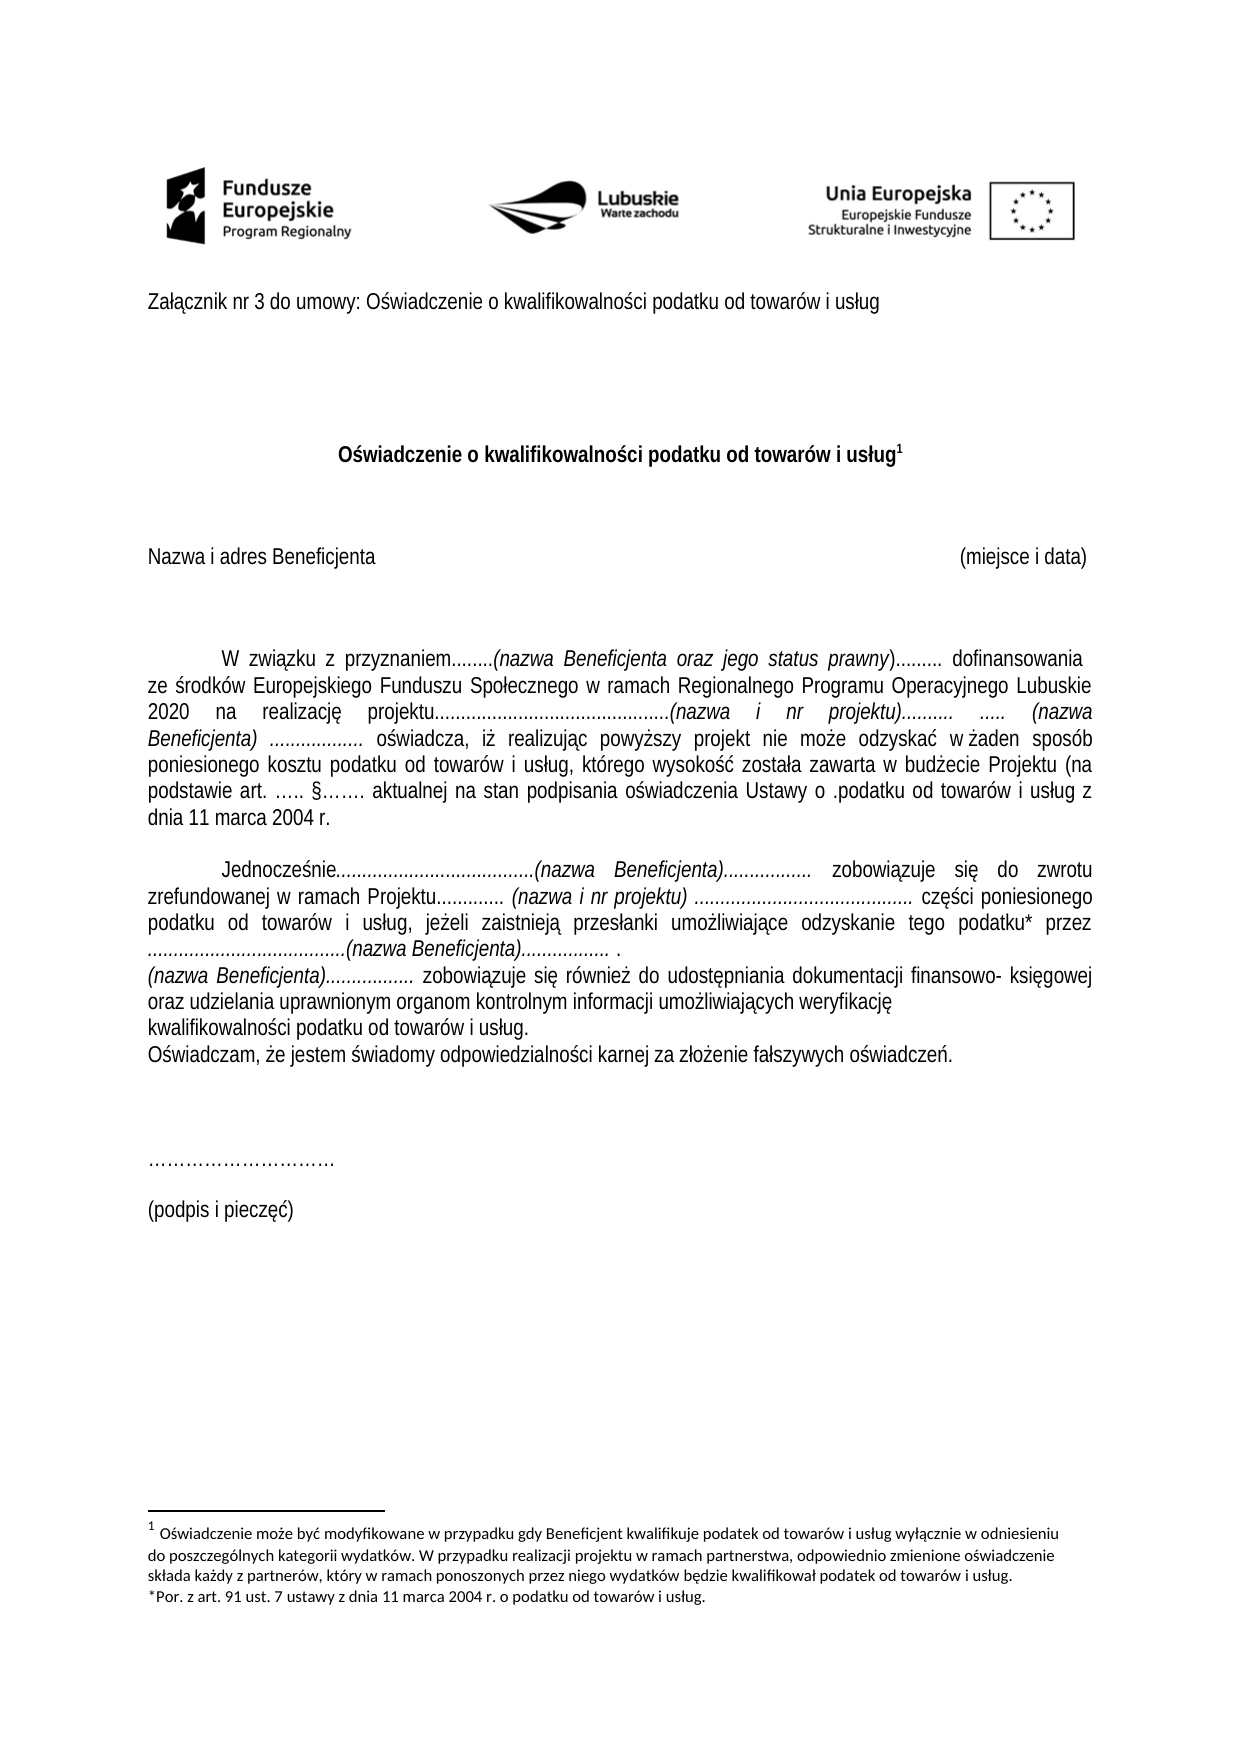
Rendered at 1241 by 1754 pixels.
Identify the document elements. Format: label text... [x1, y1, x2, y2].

picture [147, 147, 1093, 264]
text W związku z przyznaniem........(nazwa Beneficjenta oraz jego status prawny)......... dofinansowania ze środków Europejskiego Funduszu Społecznego w ramach Regionalnego Programu Operacyjnego Lubuskie 2020 na realizację projektu.............................................(nazwa i nr projektu).......... ..... (nazwa Beneficjenta) .................. oświadcza, iż realizując powyższy projekt nie może odzyskać w żaden sposób poniesionego kosztu podatku od towarów i usług, którego wysokość została zawarta w budżecie Projektu (na podstawie art. ….. §……. aktualnej na stan podpisania oświadczenia Ustawy o .podatku od towarów i usług z dnia 11 marca 2004 r. [148, 645, 1093, 830]
text Nazwa i adres Beneficjenta (miejsce i data) [148, 543, 1093, 570]
text Oświadczam, że jestem świadomy odpowiedzialności karnej za złożenie fałszywych oświadczeń. [148, 1041, 1093, 1067]
text ………………………… [148, 1144, 1093, 1171]
text (nazwa Beneficjenta)................. zobowiązuje się również do udostępniania dokumentacji finansowo- księgowej oraz udzielania uprawnionym organom kontrolnym informacji umożliwiających weryfikację [148, 962, 1093, 1014]
text Oświadczenie o kwalifikowalności podatku od towarów i usług [148, 441, 1093, 468]
text Załącznik nr 3 do umowy: Oświadczenie o kwalifikowalności podatku od towarów i usług [148, 288, 1093, 314]
text Jednocześnie......................................(nazwa Beneficjenta)................. zobowiązuje się do zwrotu zrefundowanej w ramach Projektu............. (nazwa i nr projektu) .......................................... części poniesionego podatku od towarów i usług, jeżeli zaistnieją przesłanki umożliwiające odzyskanie tego podatku* przez ......................................(nazwa Beneficjenta)................. . [148, 856, 1093, 962]
text kwalifikowalności podatku od towarów i usług. [148, 1014, 1093, 1041]
text (podpis i pieczęć) [148, 1196, 1093, 1222]
